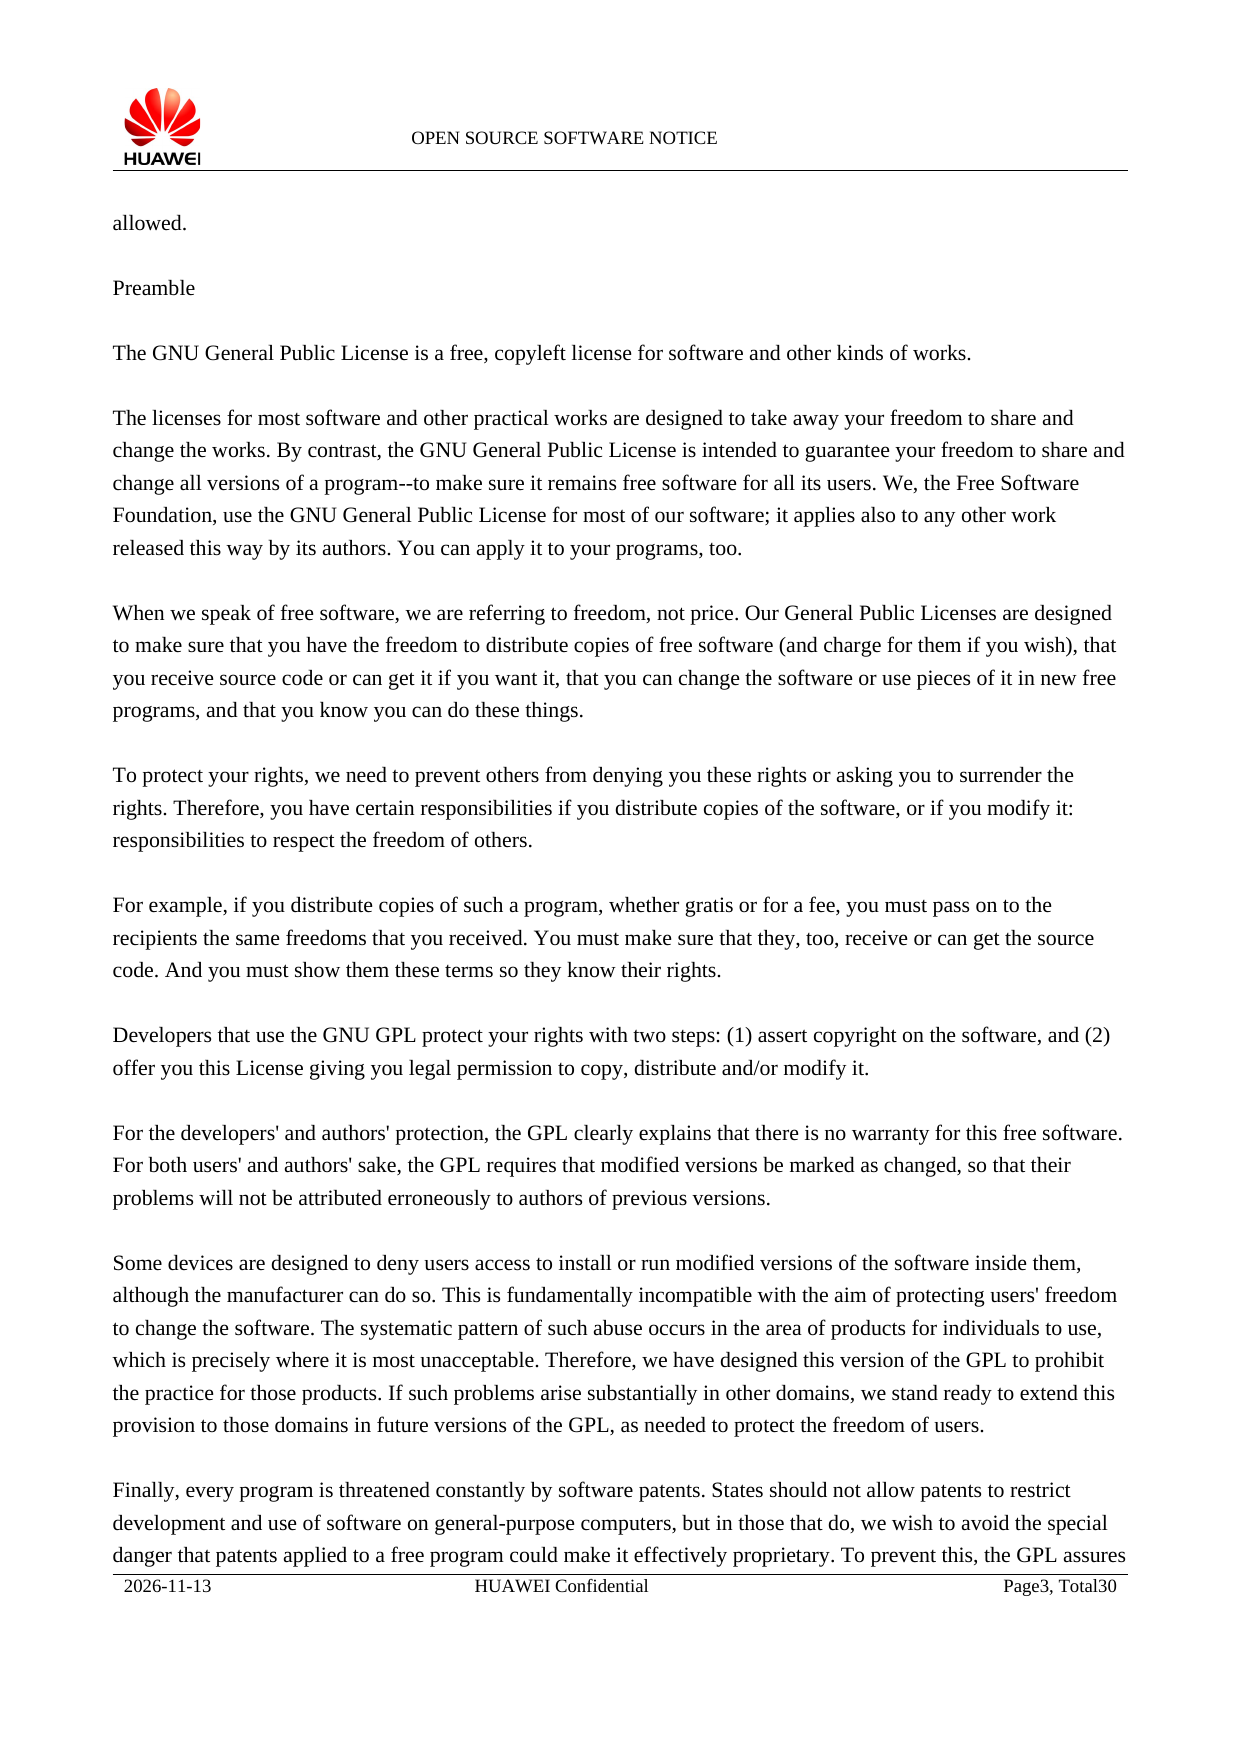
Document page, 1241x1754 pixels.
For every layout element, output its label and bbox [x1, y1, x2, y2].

picture [124, 88, 201, 165]
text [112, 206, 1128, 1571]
